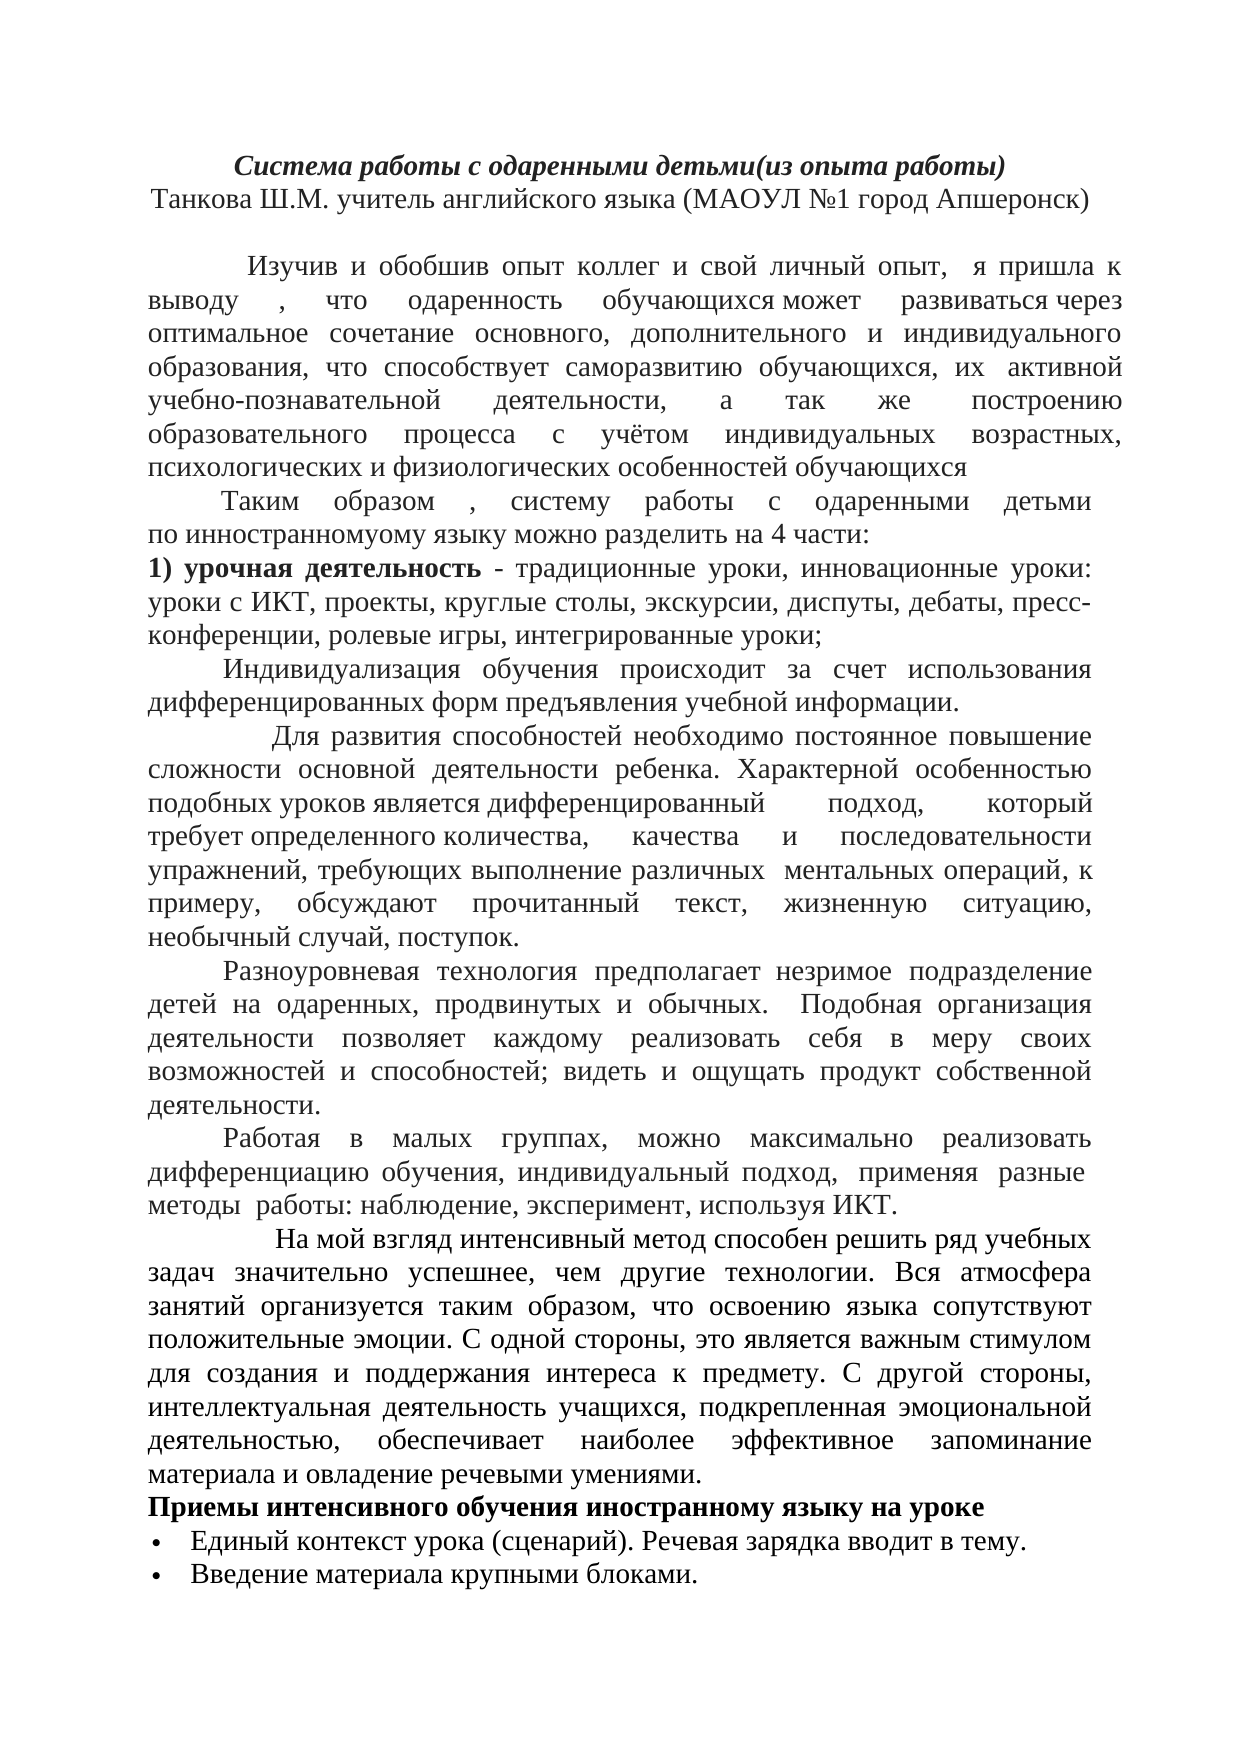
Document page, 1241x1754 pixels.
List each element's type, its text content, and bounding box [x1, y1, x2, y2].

list Единый контекст урока (сценарий). Речевая зарядка вводит в тему. [153, 1523, 1092, 1556]
text Изучив и обобшив опыт коллег и свой личный опыт, я пришла к выводу , что одаренность обучающихся может развиваться через оптимальное сочетание основного, дополнительного и индивидуального образования, что способствует саморазвитию обучающихся, их активной учебно-познавательной деятельности, а так же построению образовательного процесса с учётом индивидуальных возрастных, психологических и физиологических особенностей обучающихся [148, 248, 1122, 483]
text Танкова Ш.М. учитель английского языка (МАОУЛ №1 город Апшеронск) [148, 181, 1092, 215]
list Введение материала крупными блоками. [153, 1556, 1092, 1590]
text Индивидуализация обучения происходит за счет использования дифференцированных форм предъявления учебной информации. [148, 651, 1092, 718]
text На мой взгляд интенсивный метод способен решить ряд учебных задач значительно успешнее, чем другие технологии. Вся атмосфера занятий организуется таким образом, что освоению языка сопутствуют положительные эмоции. С одной стороны, это является важным стимулом для создания и поддержания интереса к предмету. С другой стороны, интеллектуальная деятельность учащихся, подкрепленная эмоциональной деятельностью, обеспечивает наиболее эффективное запоминание материала и овладение речевыми умениями. [148, 1221, 1092, 1489]
text Разноуровневая технология предполагает незримое подразделение детей на одаренных, продвинутых и обычных. Подобная организация деятельности позволяет каждому реализовать себя в меру своих возможностей и способностей; видеть и ощущать продукт собственной деятельности. [148, 953, 1092, 1120]
text 1) урочная деятельность - традиционные уроки, инновационные уроки: уроки с ИКТ, проекты, круглые столы, экскурсии, диспуты, дебаты, пресс-конференции, ролевые игры, интегрированные уроки; [148, 550, 1092, 651]
text Таким образом , систему работы с одаренными детьми по инностранномуому языку можно разделить на 4 части: [148, 483, 1092, 550]
text Для развития способностей необходимо постоянное повышение сложности основной деятельности ребенка. Характерной особенностью подобных уроков является дифференцированный подход, который требует определенного количества, качества и последовательности упражнений, требующих выполнение различных ментальных операций, к примеру, обсуждают прочитанный текст, жизненную ситуацию, необычный случай, поступок. [148, 718, 1092, 953]
text Приемы интенсивного обучения иностранному языку на уроке [148, 1489, 1092, 1523]
text Система работы с одаренными детьми(из опыта работы) [148, 148, 1092, 181]
text Работая в малых группах, можно максимально реализовать дифференциацию обучения, индивидуальный подход, применяя разные методы работы: наблюдение, эксперимент, используя ИКТ. [148, 1120, 1092, 1221]
